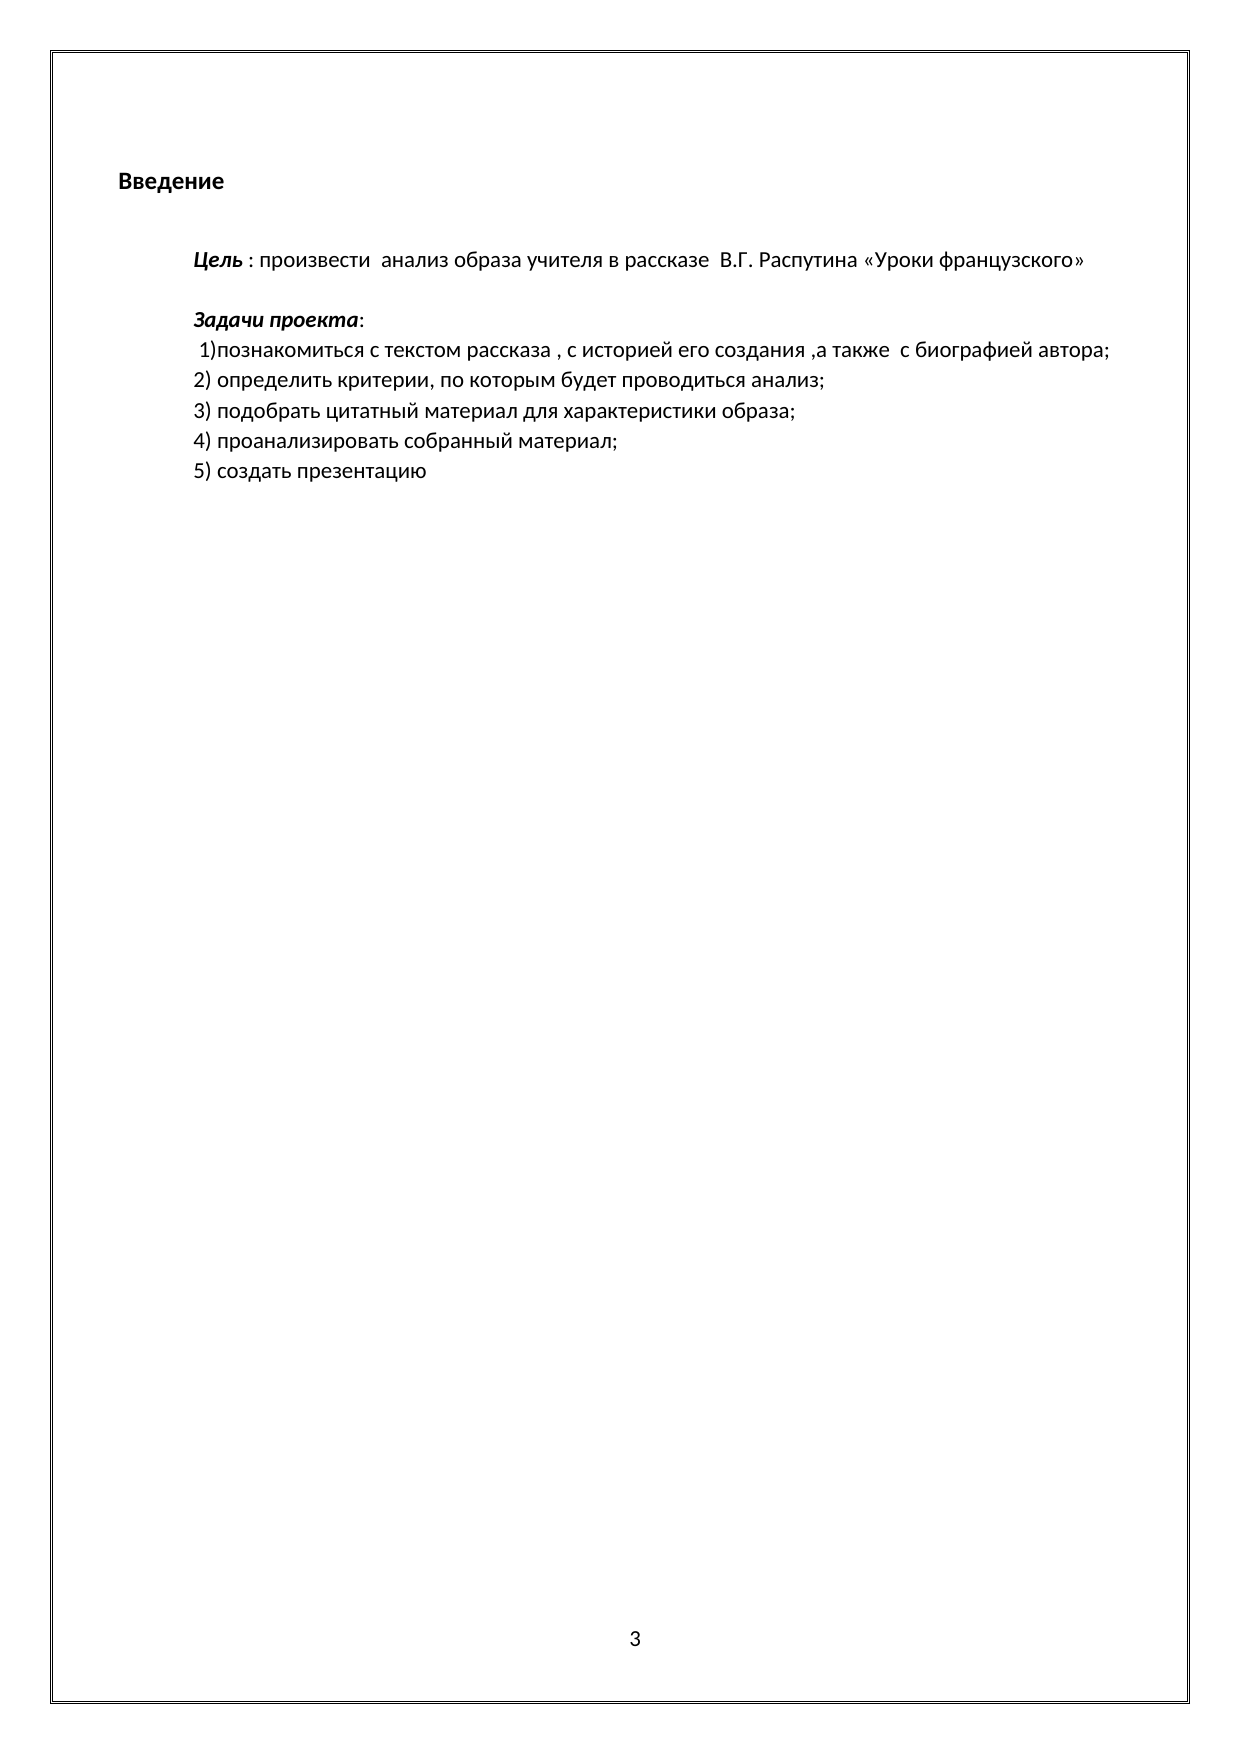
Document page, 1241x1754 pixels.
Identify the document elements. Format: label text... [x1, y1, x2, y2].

list 4) проанализировать собранный материал; [193, 426, 1152, 454]
list 5) создать презентацию [193, 456, 1152, 484]
list Цель : произвести анализ образа учителя в рассказе В.Г. Распутина «Уроки французского» [193, 245, 1152, 273]
list 1)познакомиться с текстом рассказа , с историей его создания ,а также с биографией автора; [193, 335, 1152, 363]
list Задачи проекта: [193, 305, 1152, 333]
list 2) определить критерии, по которым будет проводиться анализ; [193, 366, 1152, 394]
list 3) подобрать цитатный материал для характеристики образа; [193, 396, 1152, 424]
text Введение [118, 165, 1152, 196]
